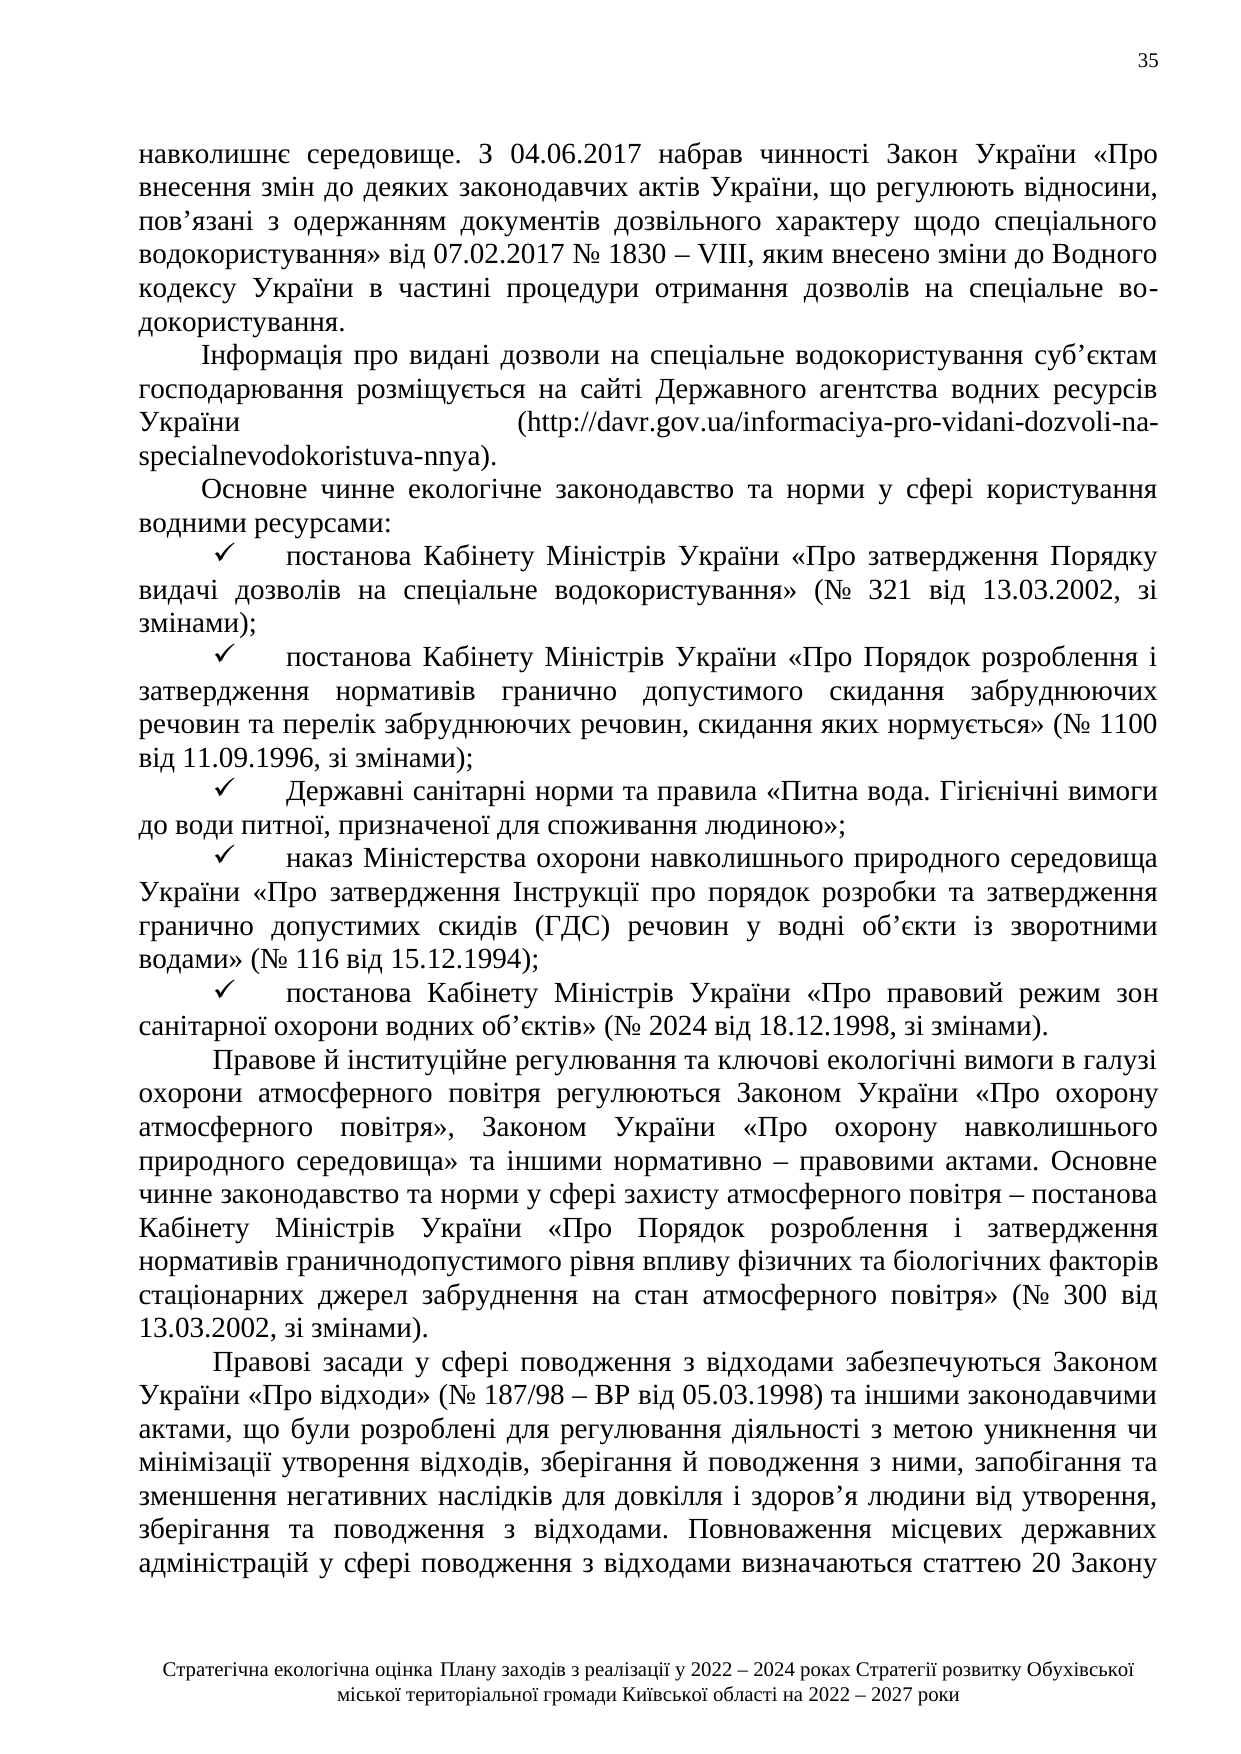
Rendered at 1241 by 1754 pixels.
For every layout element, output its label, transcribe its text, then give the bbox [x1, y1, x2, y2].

list постанова Кабінету Міністрів України «Про правовий режим зон санітарної охорони водних об’єктів» (№ 2024 від 18.12.1998, зі змінами). [138, 975, 1158, 1042]
list Державні санітарні норми та правила «Питна вода. Гігієнічні вимоги до води питної, призначеної для споживання людиною»; [138, 773, 1158, 841]
text Правове й інституційне регулювання та ключові екологічні вимоги в галузі охорони атмосферного повітря регулюються Законом України «Про охорону атмосферного повітря», Законом України «Про охорону навколишнього природного середовища» та іншими нормативно – правовими актами. Основне чинне законодавство та норми у сфері захисту атмосферного повітря – постанова Кабінету Міністрів України «Про Порядок розроблення і затвердження нормативів граничнодопустимого рівня впливу фізичних та біологічних факторів стаціонарних джерел забруднення на стан атмосферного повітря» (№ 300 від 13.03.2002, зі змінами). [138, 1042, 1158, 1344]
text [138, 136, 1158, 337]
list наказ Міністерства охорони навколишнього природного середовища України «Про затвердження Інструкції про порядок розробки та затвердження гранично допустимих скидів (ГДС) речовин у водні об’єкти із зворотними водами» (№ 116 від 15.12.1994); [138, 841, 1158, 975]
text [138, 1344, 1158, 1579]
text Інформація про видані дозволи на спеціальне водокористування суб’єктам господарювання розміщується на сайті Державного агентства водних ресурсів України (http://davr.gov.ua/informaciya-pro-vidani-dozvoli-na-specialnevodokoristuva-nnya). [138, 337, 1158, 471]
list постанова Кабінету Міністрів України «Про Порядок розроблення і затвердження нормативів гранично допустимого скидання забруднюючих речовин та перелік забруднюючих речовин, скидання яких нормується» (№ 1100 від 11.09.1996, зі змінами); [138, 639, 1158, 773]
text Основне чинне екологічне законодавство та норми у сфері користування водними ресурсами: [138, 471, 1158, 538]
list постанова Кабінету Міністрів України «Про затвердження Порядку видачі дозволів на спеціальне водокористування» (№ 321 від 13.03.2002, зі змінами); [138, 538, 1158, 639]
